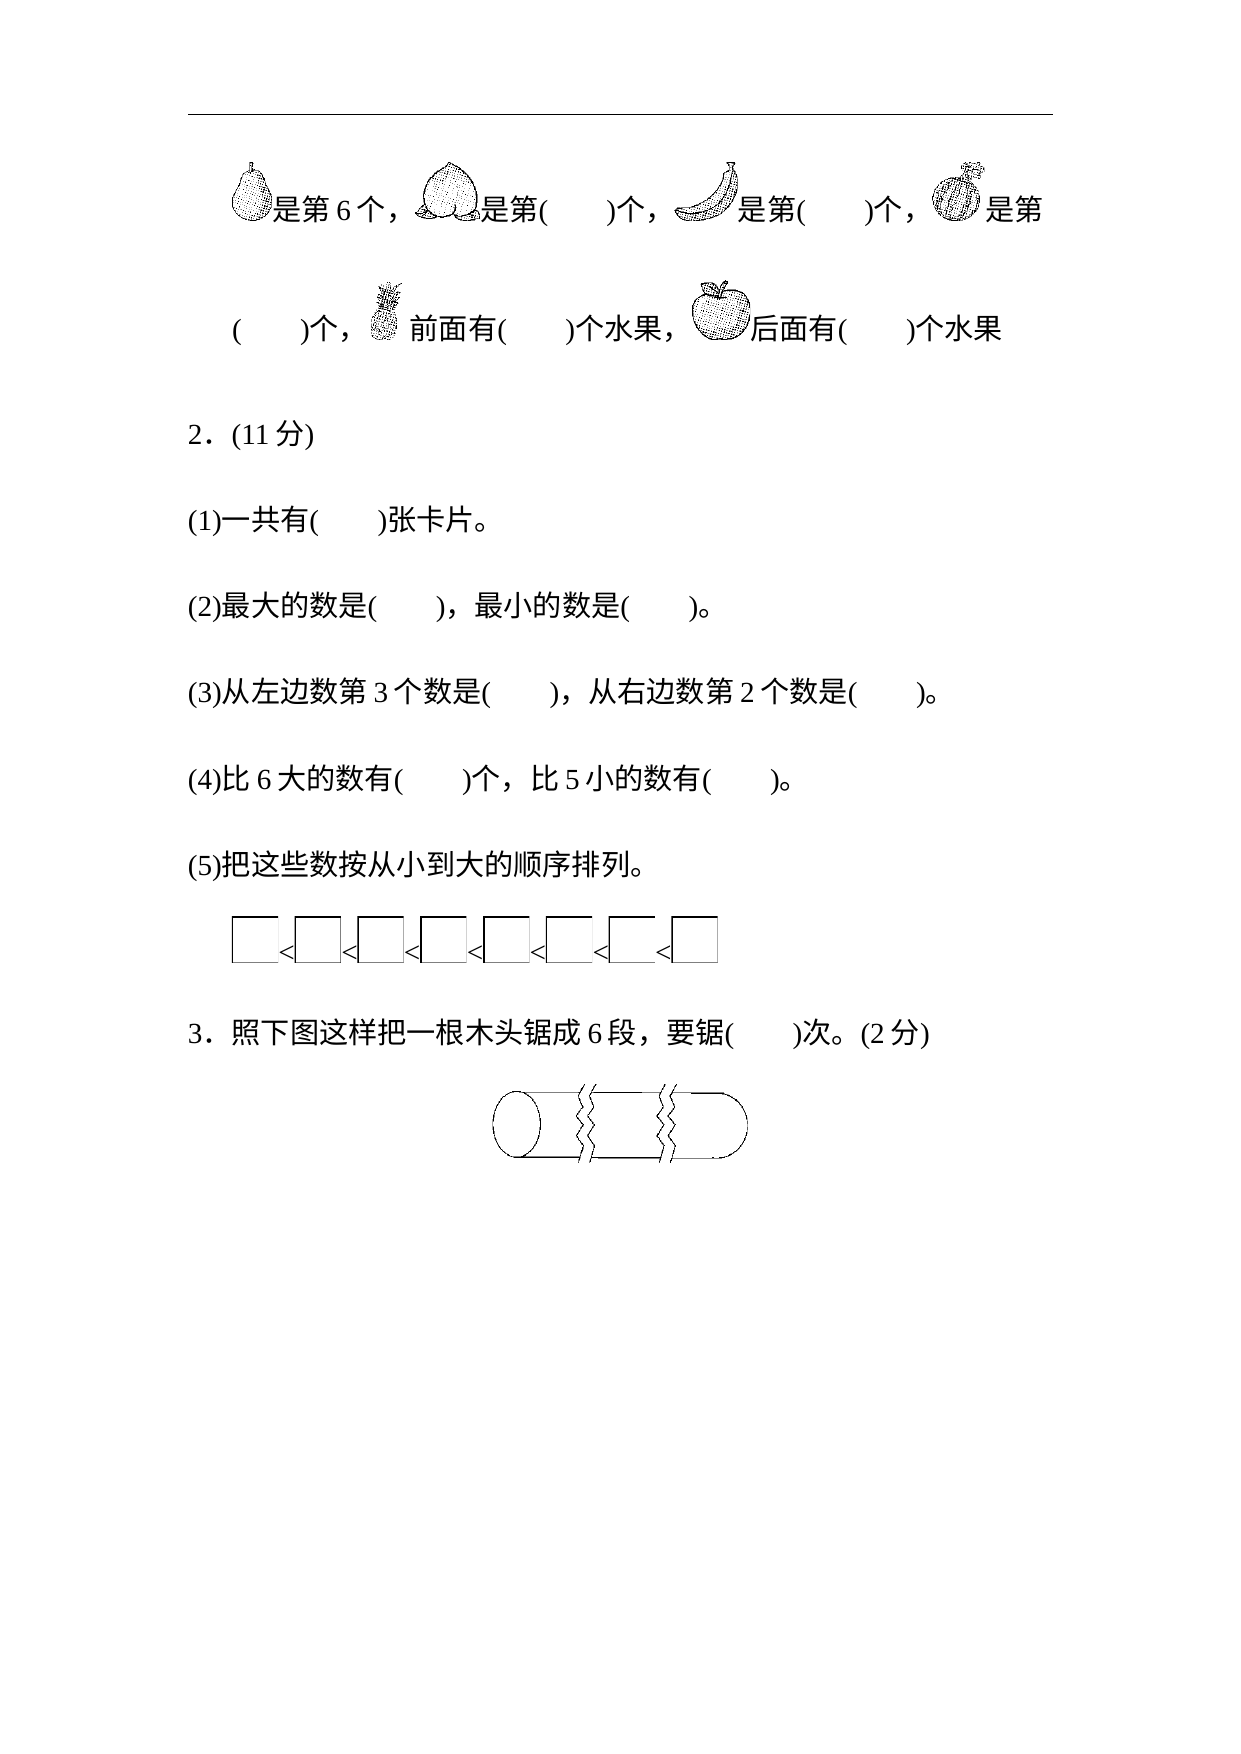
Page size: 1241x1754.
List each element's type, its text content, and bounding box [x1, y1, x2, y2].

picture [691, 280, 751, 340]
text 2．(11分) [188, 399, 1053, 464]
picture [932, 162, 985, 221]
picture [608, 916, 655, 963]
text 是第6个，是第( )个，是第( )个，是第 [232, 162, 1053, 259]
text (3)从左边数第3个数是( )，从右边数第2个数是( )。 [188, 658, 1053, 723]
picture [294, 916, 341, 963]
picture [367, 280, 410, 340]
picture [231, 162, 272, 221]
text ( )个，前面有( )个水果，后面有( )个水果 [232, 281, 1053, 378]
text (1)一共有( )张卡片。 [188, 485, 1053, 550]
picture [357, 916, 404, 963]
picture [483, 916, 530, 963]
text (5)把这些数按从小到大的顺序排列。 [188, 830, 1053, 895]
picture [674, 162, 738, 221]
text 3．照下图这样把一根木头锯成6段，要锯( )次。(2分) [188, 998, 1053, 1063]
text (2)最大的数是( )，最小的数是( )。 [188, 572, 1053, 637]
picture [671, 916, 718, 963]
picture [545, 916, 593, 963]
picture [420, 916, 467, 963]
text (4)比6大的数有( )个，比5小的数有( )。 [188, 744, 1053, 809]
picture [492, 1084, 748, 1163]
picture [231, 916, 279, 963]
picture [414, 162, 480, 221]
